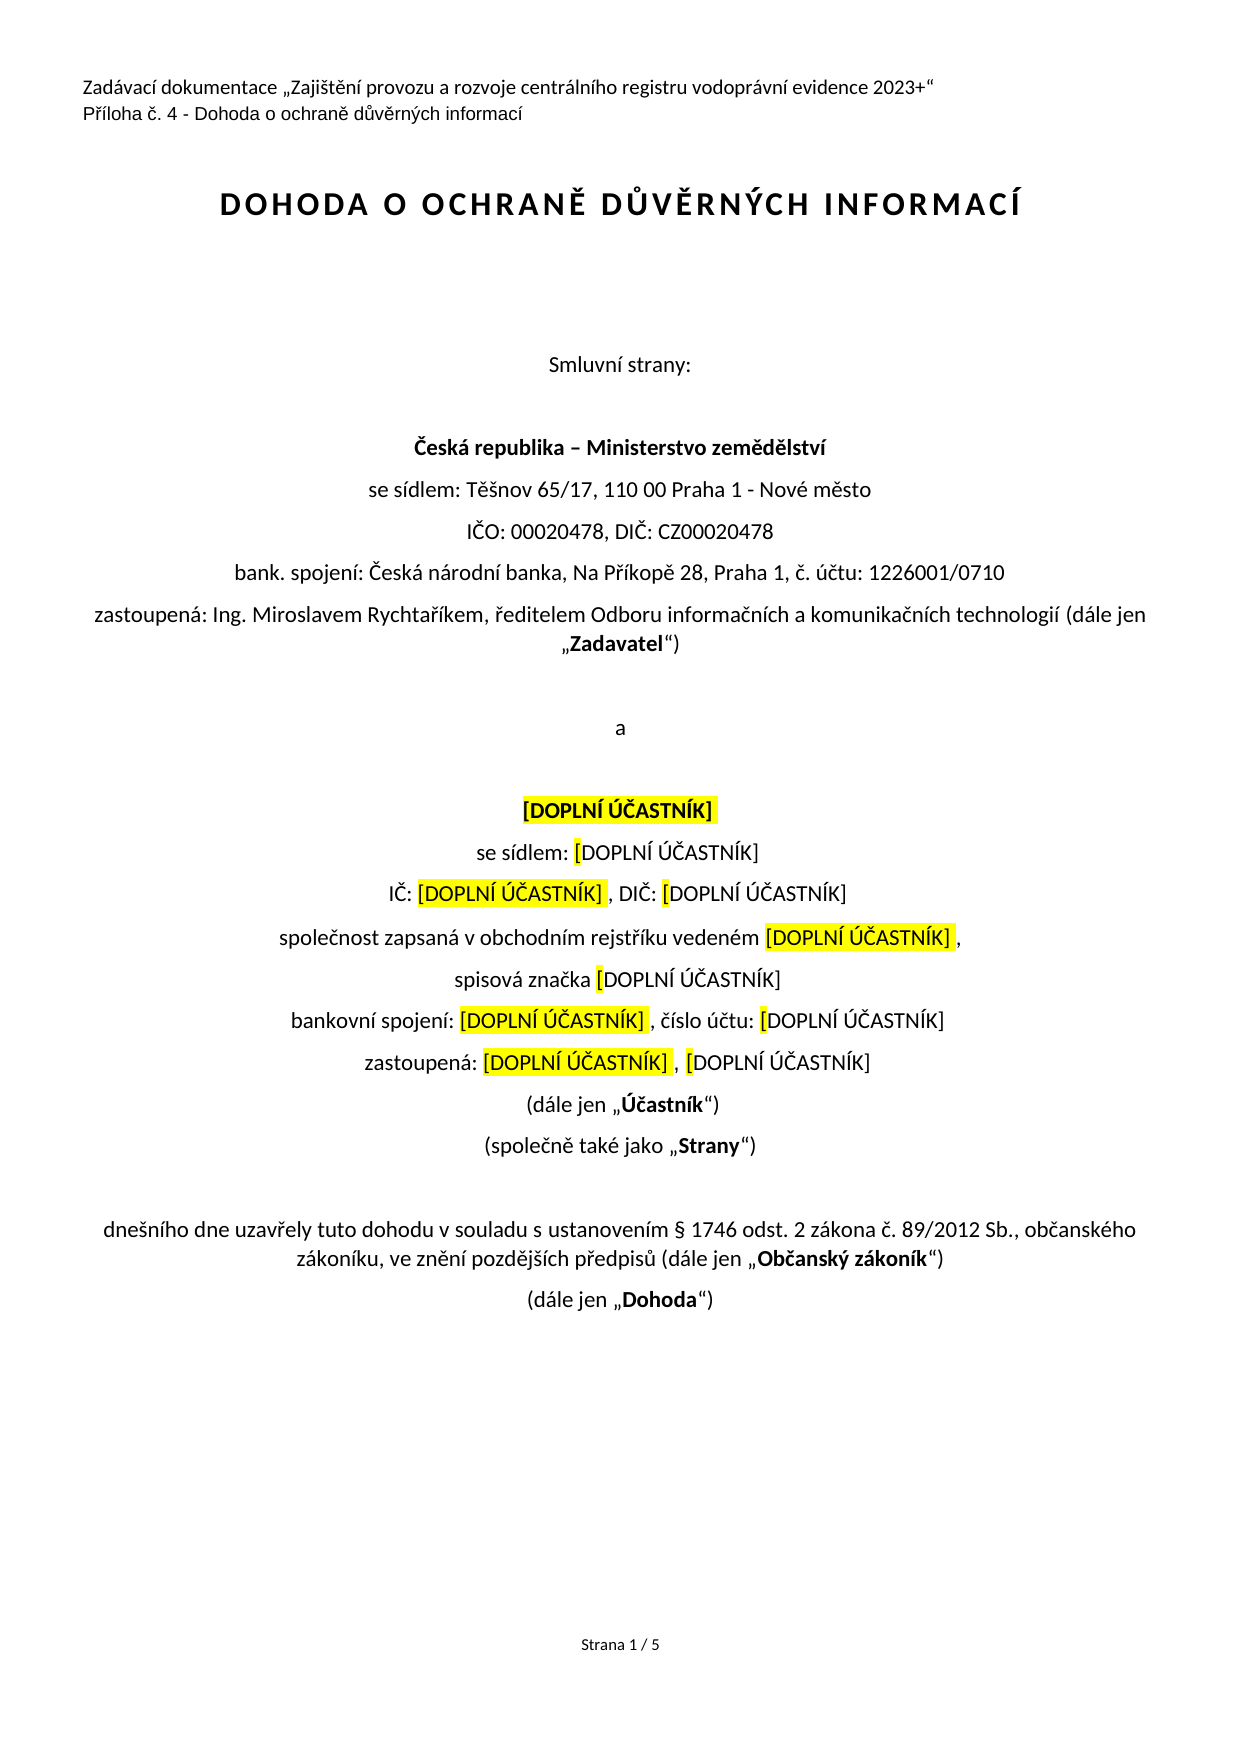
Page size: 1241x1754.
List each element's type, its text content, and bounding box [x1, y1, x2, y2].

text bankovní spojení: , číslo účtu: [83, 1005, 1157, 1034]
text IČO: 00020478, DIČ: CZ00020478 [83, 516, 1157, 545]
text a [83, 712, 1157, 741]
text se sídlem: [83, 837, 1157, 866]
text (společně také jako „Strany“) [83, 1130, 1157, 1159]
text Dohoda o ochraně důvěrných informací [83, 183, 1157, 224]
text spisová značka [83, 964, 1157, 993]
text (dále jen „Dohoda“) [83, 1284, 1157, 1314]
text dnešního dne uzavřely tuto dohodu v souladu s ustanovením § 1746 odst. 2 zákona č. 89/2012 Sb., občanského zákoníku, ve znění pozdějších předpisů (dále jen „Občanský zákoník“) [83, 1214, 1157, 1272]
text zastoupená: , [83, 1047, 1157, 1076]
text (dále jen „Účastník“) [83, 1089, 1157, 1118]
text zastoupená: Ing. Miroslavem Rychtaříkem, ředitelem Odboru informačních a komunikačních technologií (dále jen „Zadavatel“) [83, 599, 1157, 657]
text Česká republika – Ministerstvo zemědělství [83, 432, 1157, 462]
text se sídlem: Těšnov 65/17, 110 00 Praha 1 - Nové město [83, 474, 1157, 503]
text IČ: , DIČ: [83, 878, 1157, 907]
text společnost zapsaná v obchodním rejstříku vedeném , [83, 922, 1157, 951]
text Smluvní strany: [83, 349, 1157, 378]
text bank. spojení: Česká národní banka, Na Příkopě 28, Praha 1, č. účtu: 1226001/0710 [83, 557, 1157, 587]
